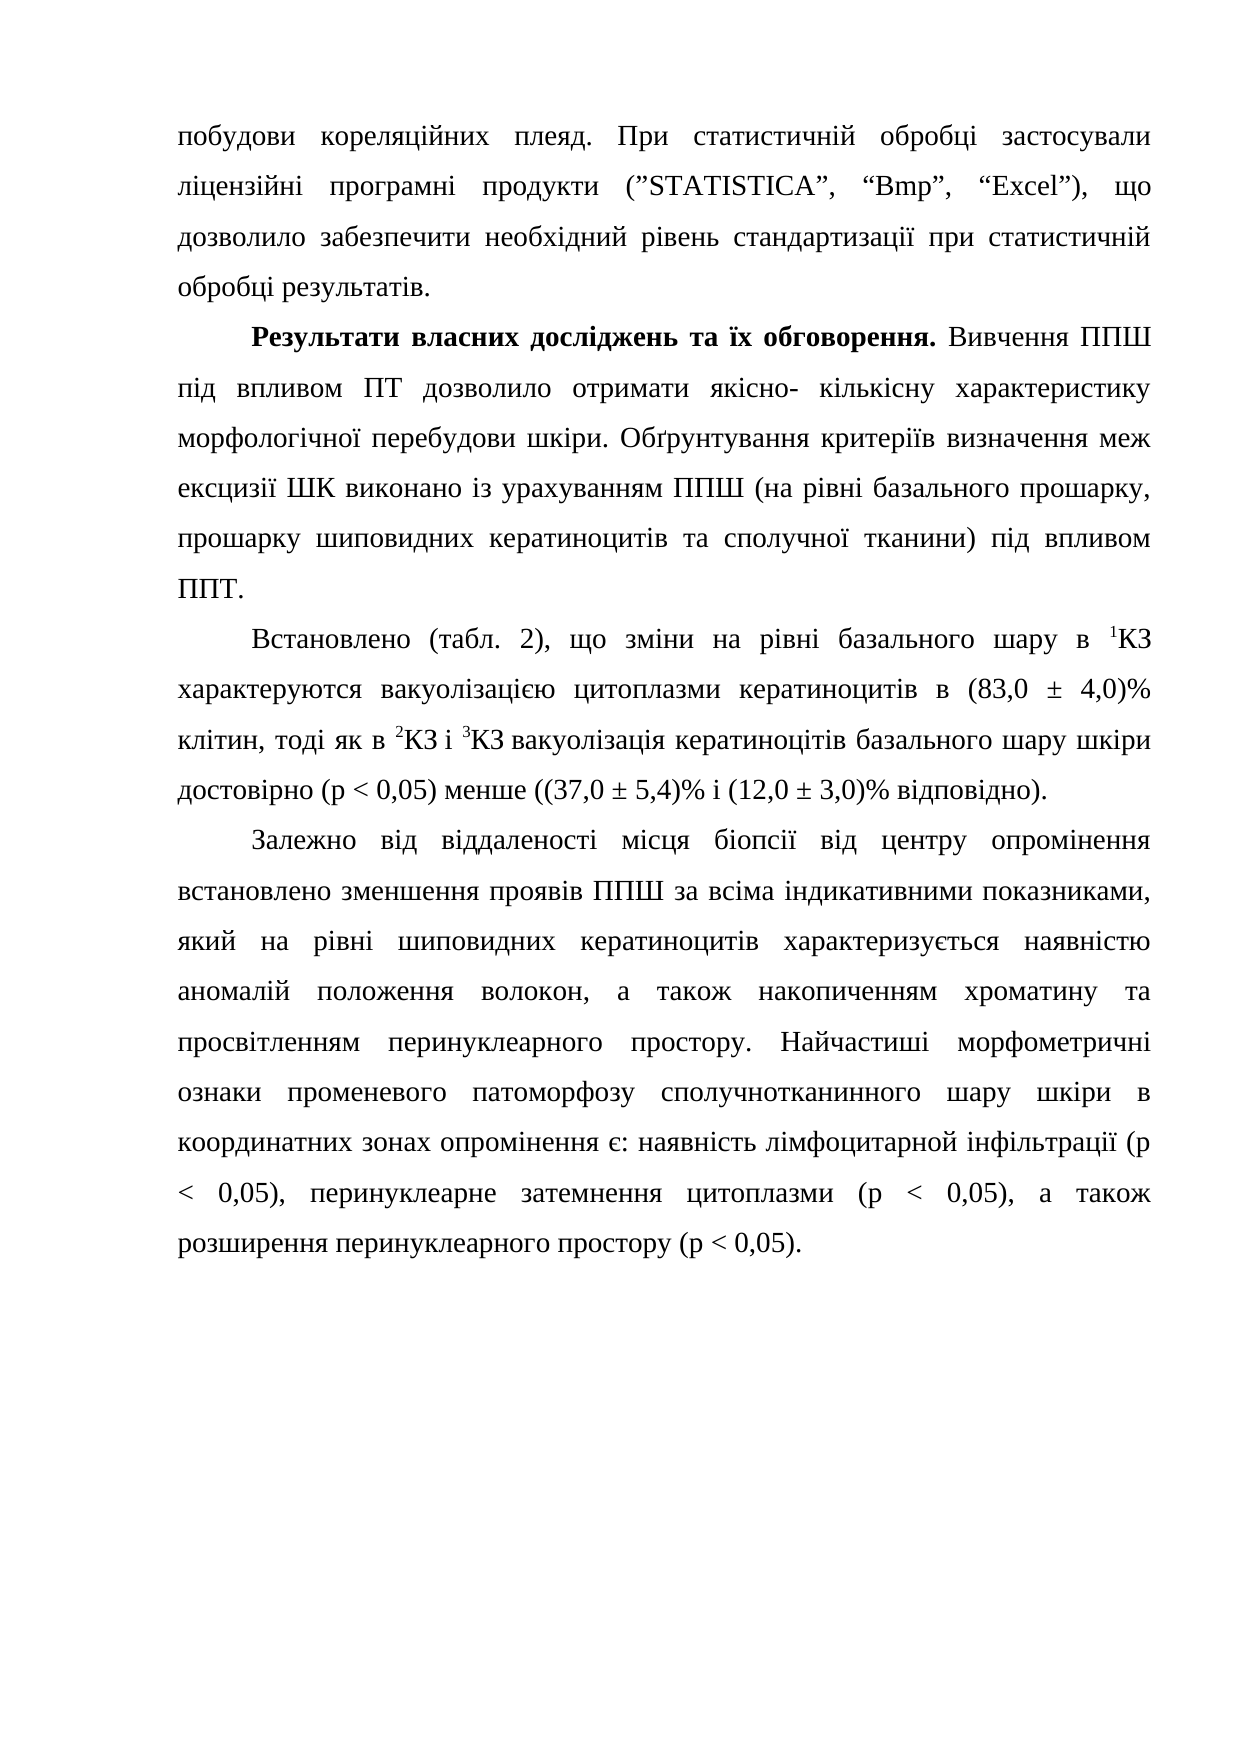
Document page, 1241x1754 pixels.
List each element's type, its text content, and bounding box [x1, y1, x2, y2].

text Результати власних досліджень та їх обговорення. Вивчення ППШ під впливом ПТ дозволило отримати якісно- кількісну характеристику морфологічної перебудови шкіри. Обґрунтування критеріїв визначення меж ексцизії ШК виконано із урахуванням ППШ (на рівні базального прошарку, прошарку шиповидних кератиноцитів та сполучної тканини) під впливом ППТ. [177, 319, 1152, 604]
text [177, 118, 1152, 303]
text Встановлено (табл. 2), що зміни на рівні базального шару в 1КЗ характеруются вакуолізацією цитоплазми кератиноцитів в (83,0 ± 4,0)% клітин, тоді як в 2КЗ і 3КЗ вакуолізація кератиноцітів базального шару шкіри достовірно (р < 0,05) менше ((37,0 ± 5,4)% і (12,0 ± 3,0)% відповідно). [177, 621, 1152, 806]
text Залежно від віддаленості місця біопсії від центру опромінення встановлено зменшення проявів ППШ за всіма індикативними показниками, який на рівні шиповидних кератиноцитів характеризується наявністю аномалій положення волокон, а також накопиченням хроматину та просвітленням перинуклеарного простору. Найчастиші морфометричні ознаки променевого патоморфозу сполучнотканинного шару шкіри в координатних зонах опромінення є: наявність лімфоцитарной інфільтрації (р < 0,05), перинуклеарне затемнення цитоплазми (р < 0,05), а також розширення перинуклеарного простору (р < 0,05). [177, 822, 1152, 1258]
